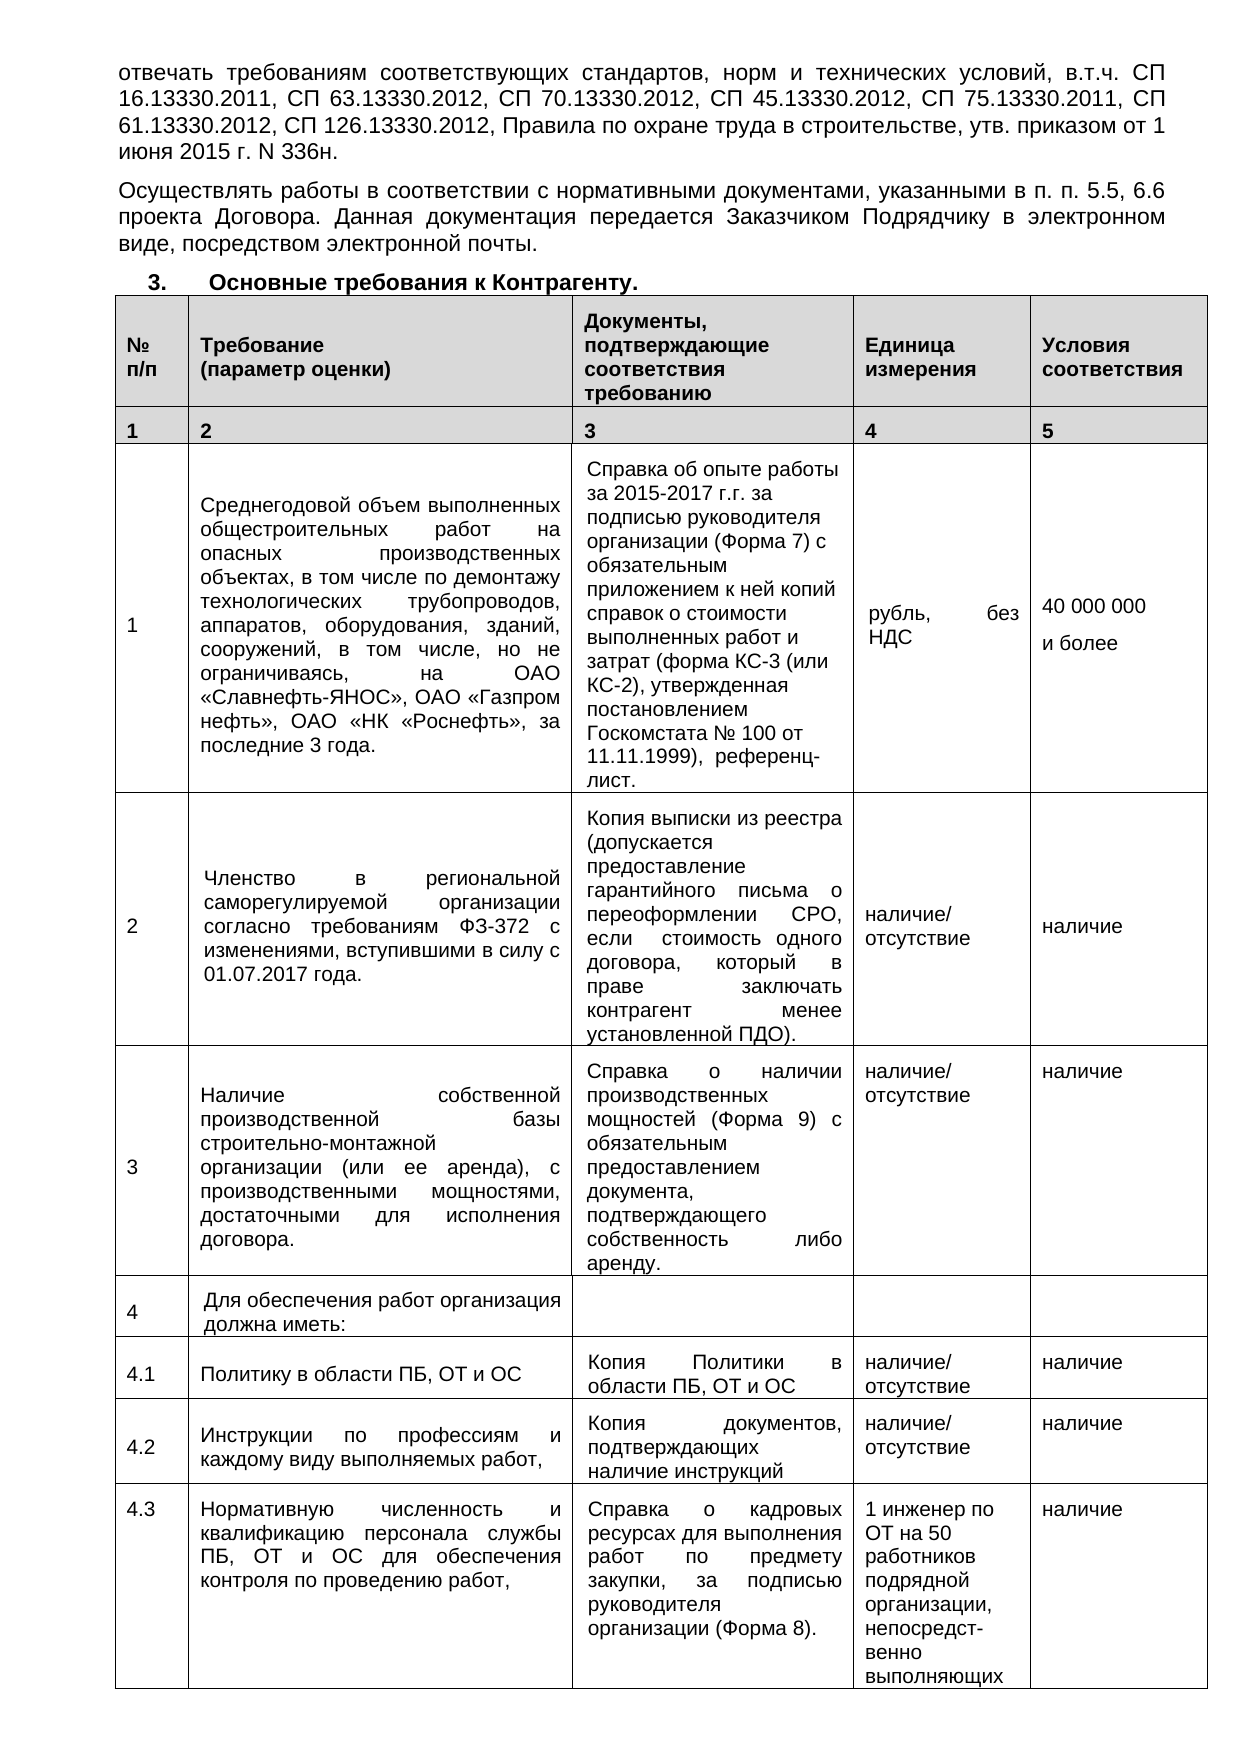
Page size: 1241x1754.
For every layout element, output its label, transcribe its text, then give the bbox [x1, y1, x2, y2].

table_cell наличие [1031, 1399, 1207, 1483]
table_cell 4.1 [116, 1337, 188, 1397]
table_cell Членство в региональной саморегулируемой организации согласно требованиям ФЗ-372 с изменениями, вступившими в силу с 01.07.2017 года. [189, 793, 571, 1045]
table_header Условия соответствия [1031, 296, 1207, 406]
table_cell Политику в области ПБ, ОТ и ОС [189, 1337, 572, 1397]
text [118, 59, 1166, 164]
table_header Документы, подтверждающие соответствия требованию [573, 296, 853, 406]
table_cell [854, 1484, 1030, 1688]
table_cell 4.2 [116, 1399, 188, 1483]
table_cell Копия выписки из реестра (допускается предоставление гарантийного письма о переоформлении СРО, если стоимость одного договора, который в праве заключать контрагент менее установленной ПДО). [572, 793, 853, 1045]
table_cell [573, 1276, 853, 1336]
table_cell Справка об опыте работы за 2015-2017 г.г. за подписью руководителя организации (Форма 7) с обязательным приложением к ней копий справок о стоимости выполненных работ и затрат (форма КС-3 (или КС-2), утвержденная постановлением Госкомстата № 100 от 11.11.1999), референц-лист. [572, 444, 853, 792]
text Осуществлять работы в соответствии с нормативными документами, указанными в п. п. 5.5, 6.6 проекта Договора. Данная документация передается Заказчиком Подрядчику в электронном виде, посредством электронной почты. [118, 177, 1166, 256]
table_cell 1 [116, 444, 188, 792]
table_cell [573, 1484, 853, 1688]
table_header № п/п [116, 296, 188, 406]
table_cell [854, 1276, 1030, 1336]
table_cell 4.3 [116, 1484, 188, 1688]
table_cell наличие/ отсутствие [854, 793, 1030, 1045]
table_cell наличие [1031, 1046, 1207, 1274]
table_cell Наличие собственной производственной базы строительно-монтажной организации (или ее аренда), с производственными мощностями, достаточными для исполнения договора. [189, 1046, 571, 1274]
table_cell 5 [1031, 407, 1207, 443]
table_cell Копия документов, подтверждающих наличие инструкций [573, 1399, 853, 1483]
table_cell наличие [1031, 1337, 1207, 1397]
table_cell 4 [116, 1276, 188, 1336]
list Основные требования к Контрагенту. [148, 268, 1166, 295]
table_cell рубль, без НДС [854, 444, 1030, 792]
table_cell наличие/ отсутствие [854, 1046, 1030, 1274]
table_cell наличие/ отсутствие [854, 1399, 1030, 1483]
table_cell 3 [573, 407, 853, 443]
table_cell 4 [854, 407, 1030, 443]
table_cell наличие [1031, 793, 1207, 1045]
table_cell наличие/ отсутствие [854, 1337, 1030, 1397]
table_cell Копия Политики в области ПБ, ОТ и ОС [573, 1337, 853, 1397]
table_cell [1031, 1276, 1207, 1336]
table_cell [189, 1484, 572, 1688]
table_cell Инструкции по профессиям и каждому виду выполняемых работ, [189, 1399, 572, 1483]
table_cell Для обеспечения работ организация должна иметь: [189, 1276, 572, 1336]
table_cell 1 [116, 407, 188, 443]
table_header Единица измерения [854, 296, 1030, 406]
table_cell 2 [189, 407, 572, 443]
table_header Требование (параметр оценки) [189, 296, 572, 406]
table_cell Среднегодовой объем выполненных общестроительных работ на опасных производственных объектах, в том числе по демонтажу технологических трубопроводов, аппаратов, оборудования, зданий, сооружений, в том числе, но не ограничиваясь, на ОАО «Славнефть-ЯНОС», ОАО «Газпром нефть», ОАО «НК «Роснефть», за последние 3 года. [189, 444, 571, 792]
table_cell 40 000 000 и более [1031, 444, 1207, 792]
table_cell Справка о наличии производственных мощностей (Форма 9) с обязательным предоставлением документа, подтверждающего собственность либо аренду. [572, 1046, 853, 1274]
table_cell 2 [116, 793, 188, 1045]
table_cell 3 [116, 1046, 188, 1274]
table_cell наличие [1031, 1484, 1207, 1688]
